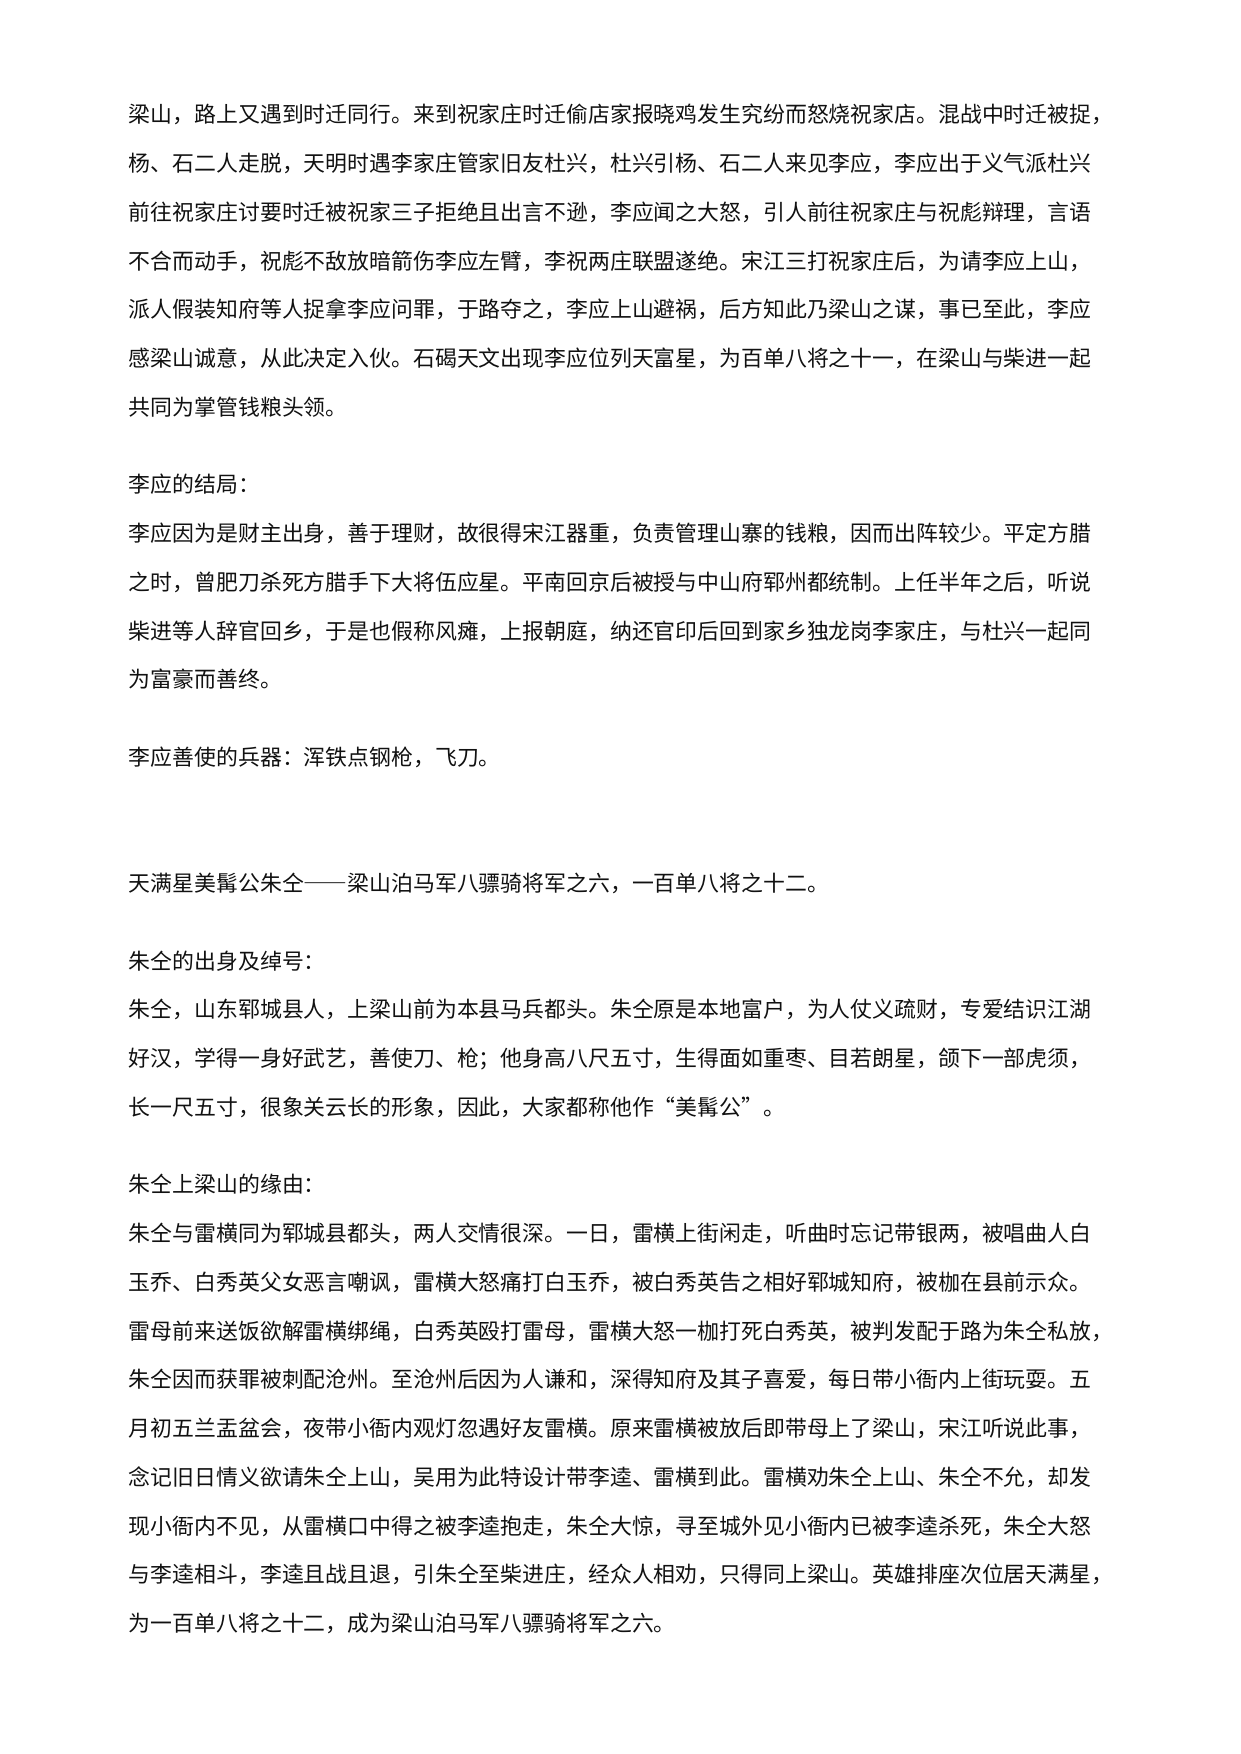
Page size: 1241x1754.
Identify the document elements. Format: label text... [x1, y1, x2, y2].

text 天满星美髯公朱仝——梁山泊马军八骠骑将军之六，一百单八将之十二。 [129, 817, 1111, 898]
text 朱仝的出身及绰号： 朱仝，山东郓城县人，上梁山前为本县马兵都头。朱仝原是本地富户，为人仗义疏财，专爱结识江湖好汉，学得一身好武艺，善使刀、枪；他身高八尺五寸，生得面如重枣、目若朗星，颌下一部虎须，长一尺五寸，很象关云长的形象，因此，大家都称他作“美髯公”。 [129, 943, 1111, 1122]
text 李应善使的兵器：浑铁点钢枪，飞刀。 [129, 739, 1111, 772]
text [129, 97, 1111, 422]
text 李应的结局： 李应因为是财主出身，善于理财，故很得宋江器重，负责管理山寨的钱粮，因而出阵较少。平定方腊之时，曾肥刀杀死方腊手下大将伍应星。平南回京后被授与中山府郓州都统制。上任半年之后，听说柴进等人辞官回乡，于是也假称风瘫，上报朝庭，纳还官印后回到家乡独龙岗李家庄，与杜兴一起同为富豪而善终。 [129, 467, 1111, 694]
text 朱仝上梁山的缘由： 朱仝与雷横同为郓城县都头，两人交情很深。一日，雷横上街闲走，听曲时忘记带银两，被唱曲人白玉乔、白秀英父女恶言嘲讽，雷横大怒痛打白玉乔，被白秀英告之相好郓城知府，被枷在县前示众。雷母前来送饭欲解雷横绑绳，白秀英殴打雷母，雷横大怒一枷打死白秀英，被判发配于路为朱仝私放，朱仝因而获罪被刺配沧州。至沧州后因为人谦和，深得知府及其子喜爱，每日带小衙内上街玩耍。五月初五兰盂盆会，夜带小衙内观灯忽遇好友雷横。原来雷横被放后即带母上了梁山，宋江听说此事，念记旧日情义欲请朱仝上山，吴用为此特设计带李逵、雷横到此。雷横劝朱仝上山、朱仝不允，却发现小衙内不见，从雷横口中得之被李逵抱走，朱仝大惊，寻至城外见小衙内已被李逵杀死，朱仝大怒与李逵相斗，李逵且战且退，引朱仝至柴进庄，经众人相劝，只得同上梁山。英雄排座次位居天满星，为一百单八将之十二，成为梁山泊马军八骠骑将军之六。 [129, 1167, 1111, 1638]
